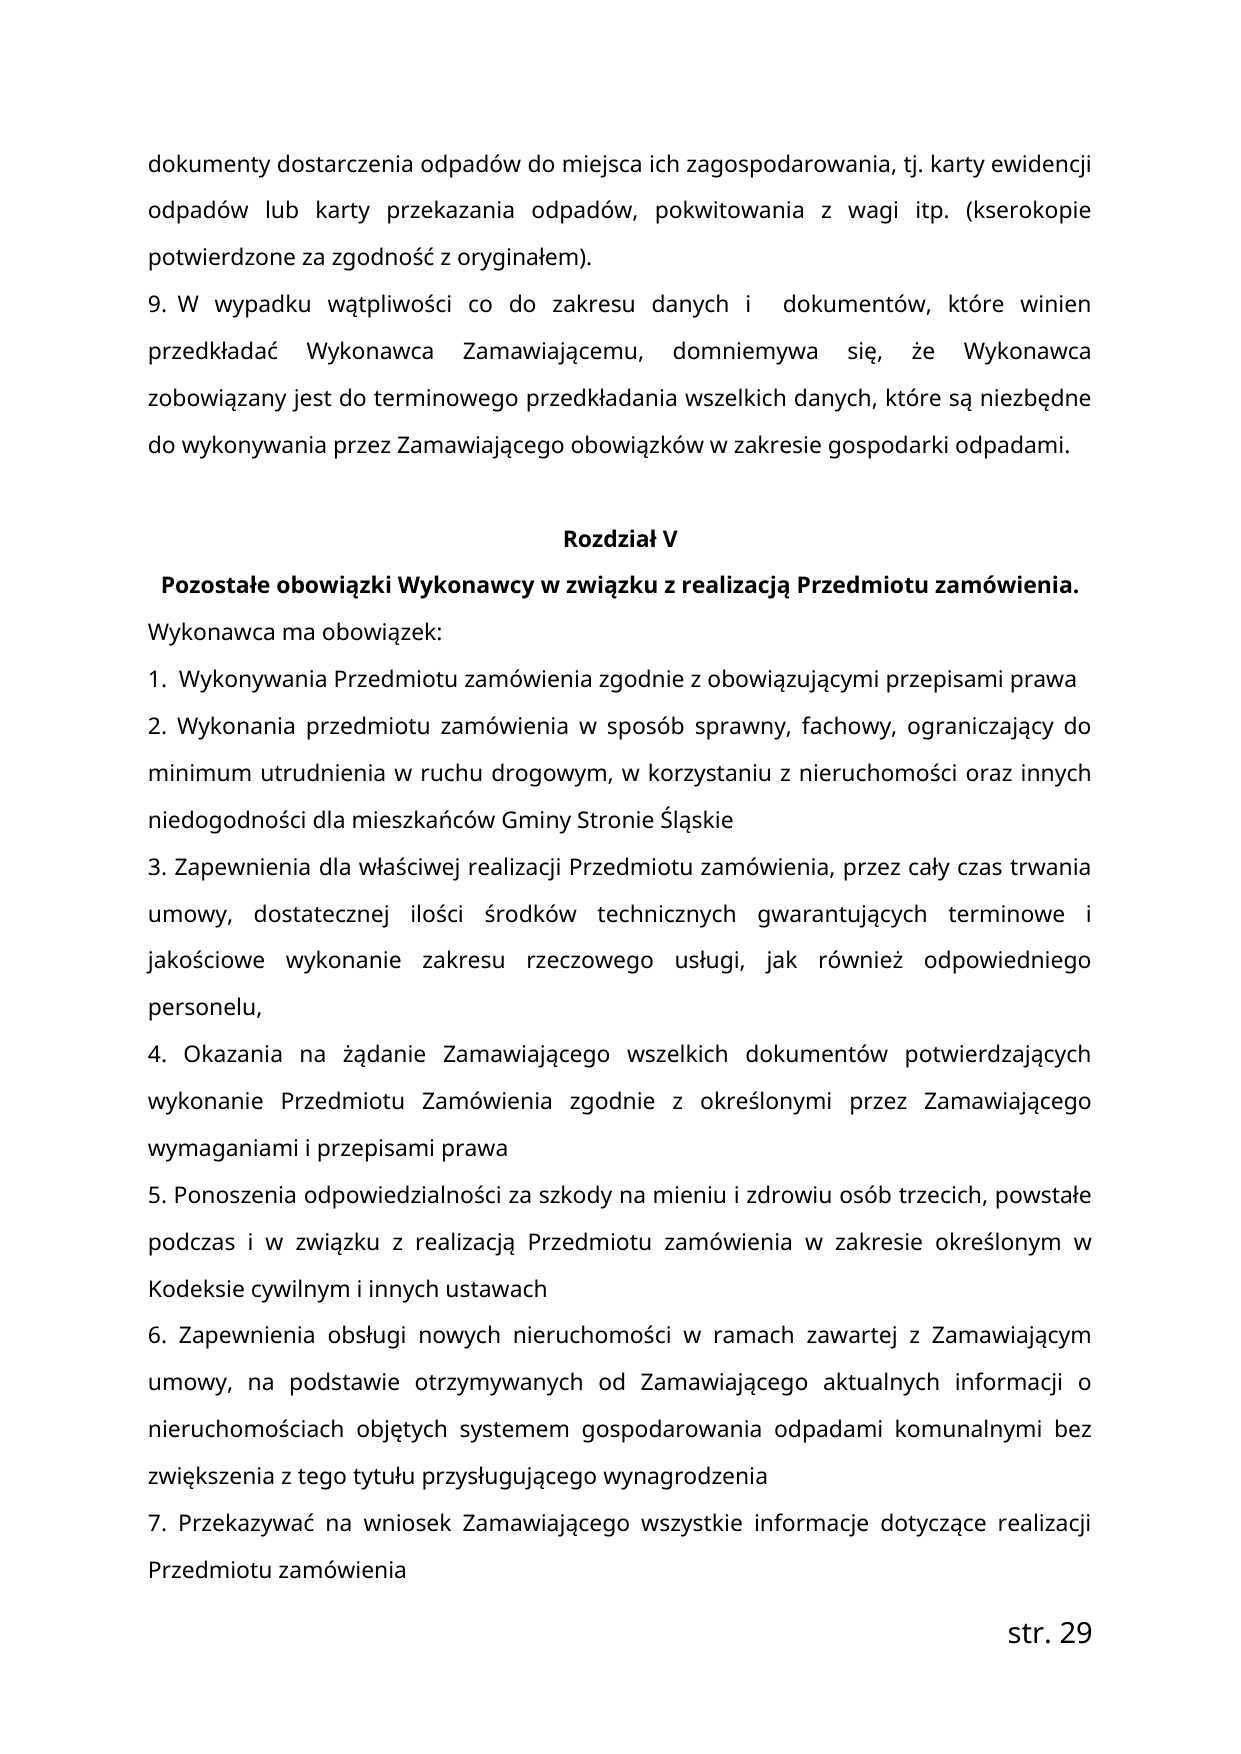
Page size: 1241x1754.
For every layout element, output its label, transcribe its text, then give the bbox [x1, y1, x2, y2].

text Pozostałe obowiązki Wykonawcy w związku z realizacją Przedmiotu zamówienia. [148, 569, 1093, 601]
text Wykonawca ma obowiązek: [148, 616, 1093, 648]
text 6. Zapewnienia obsługi nowych nieruchomości w ramach zawartej z Zamawiającym umowy, na podstawie otrzymywanych od Zamawiającego aktualnych informacji o nieruchomościach objętych systemem gospodarowania odpadami komunalnymi bez zwiększenia z tego tytułu przysługującego wynagrodzenia [148, 1319, 1093, 1491]
text 2. Wykonania przedmiotu zamówienia w sposób sprawny, fachowy, ograniczający do minimum utrudnienia w ruchu drogowym, w korzystaniu z nieruchomości oraz innych niedogodności dla mieszkańców Gminy Stronie Śląskie [148, 710, 1093, 835]
text 5. Ponoszenia odpowiedzialności za szkody na mieniu i zdrowiu osób trzecich, powstałe podczas i w związku z realizacją Przedmiotu zamówienia w zakresie określonym w Kodeksie cywilnym i innych ustawach [148, 1179, 1093, 1304]
text Rozdział V [148, 523, 1093, 554]
text 1. Wykonywania Przedmiotu zamówienia zgodnie z obowiązującymi przepisami prawa [148, 663, 1093, 694]
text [148, 148, 1093, 273]
text 7. Przekazywać na wniosek Zamawiającego wszystkie informacje dotyczące realizacji Przedmiotu zamówienia [148, 1507, 1093, 1585]
text 3. Zapewnienia dla właściwej realizacji Przedmiotu zamówienia, przez cały czas trwania umowy, dostatecznej ilości środków technicznych gwarantujących terminowe i jakościowe wykonanie zakresu rzeczowego usługi, jak również odpowiedniego personelu, [148, 851, 1093, 1023]
list W wypadku wątpliwości co do zakresu danych i dokumentów, które winien przedkładać Wykonawca Zamawiającemu, domniemywa się, że Wykonawca zobowiązany jest do terminowego przedkładania wszelkich danych, które są niezbędne do wykonywania przez Zamawiającego obowiązków w zakresie gospodarki odpadami. [148, 288, 1093, 460]
text 4. Okazania na żądanie Zamawiającego wszelkich dokumentów potwierdzających wykonanie Przedmiotu Zamówienia zgodnie z określonymi przez Zamawiającego wymaganiami i przepisami prawa [148, 1038, 1093, 1163]
